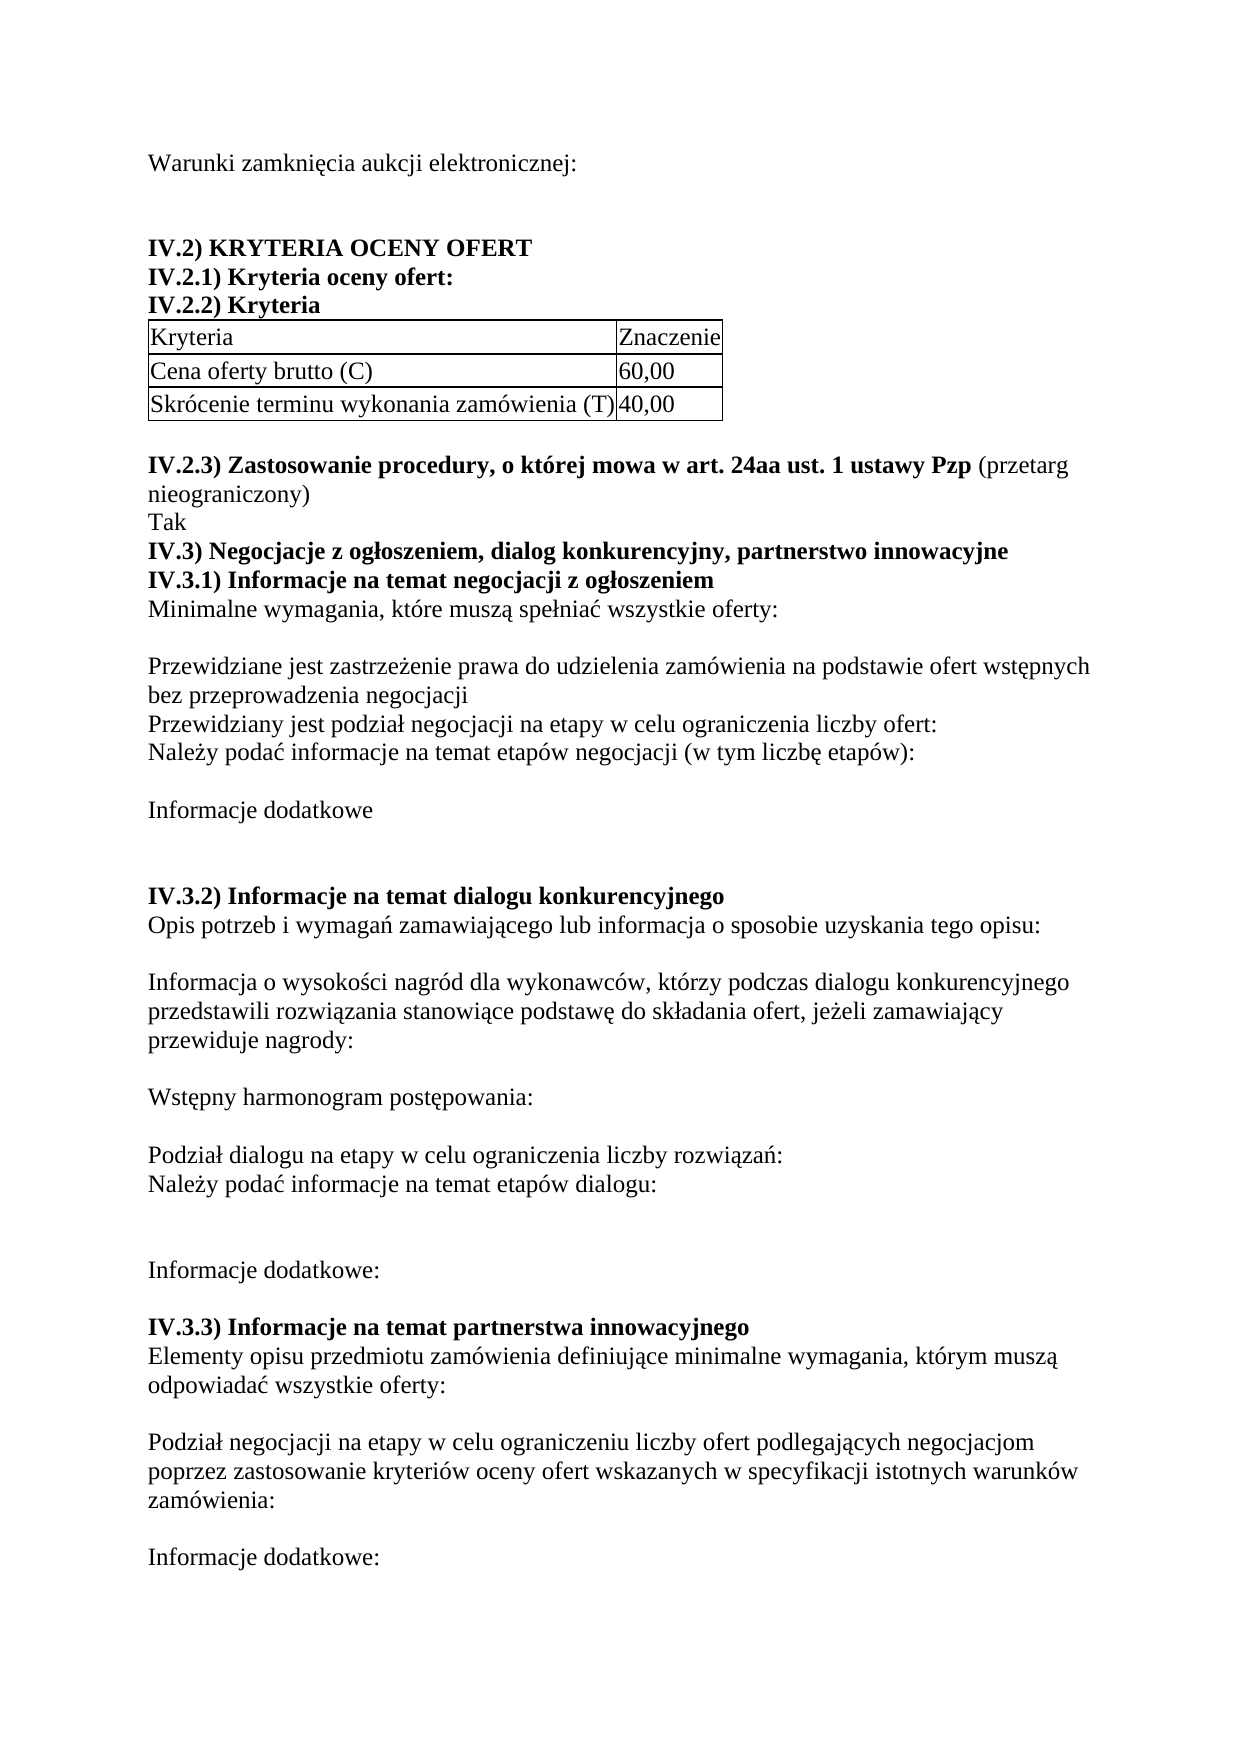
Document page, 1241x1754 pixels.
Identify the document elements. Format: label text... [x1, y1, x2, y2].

table_header Kryteria [149, 321, 616, 353]
table_cell Cena oferty brutto (C) [149, 355, 616, 386]
table_cell 40,00 [617, 388, 722, 420]
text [148, 148, 1093, 204]
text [148, 421, 1093, 1600]
table_cell Skrócenie terminu wykonania zamówienia (T) [149, 388, 616, 420]
table_header Znaczenie [617, 321, 722, 353]
table_cell 60,00 [617, 355, 722, 386]
text IV.2) KRYTERIA OCENY OFERT IV.2.1) Kryteria oceny ofert: IV.2.2) Kryteria [148, 204, 1093, 319]
